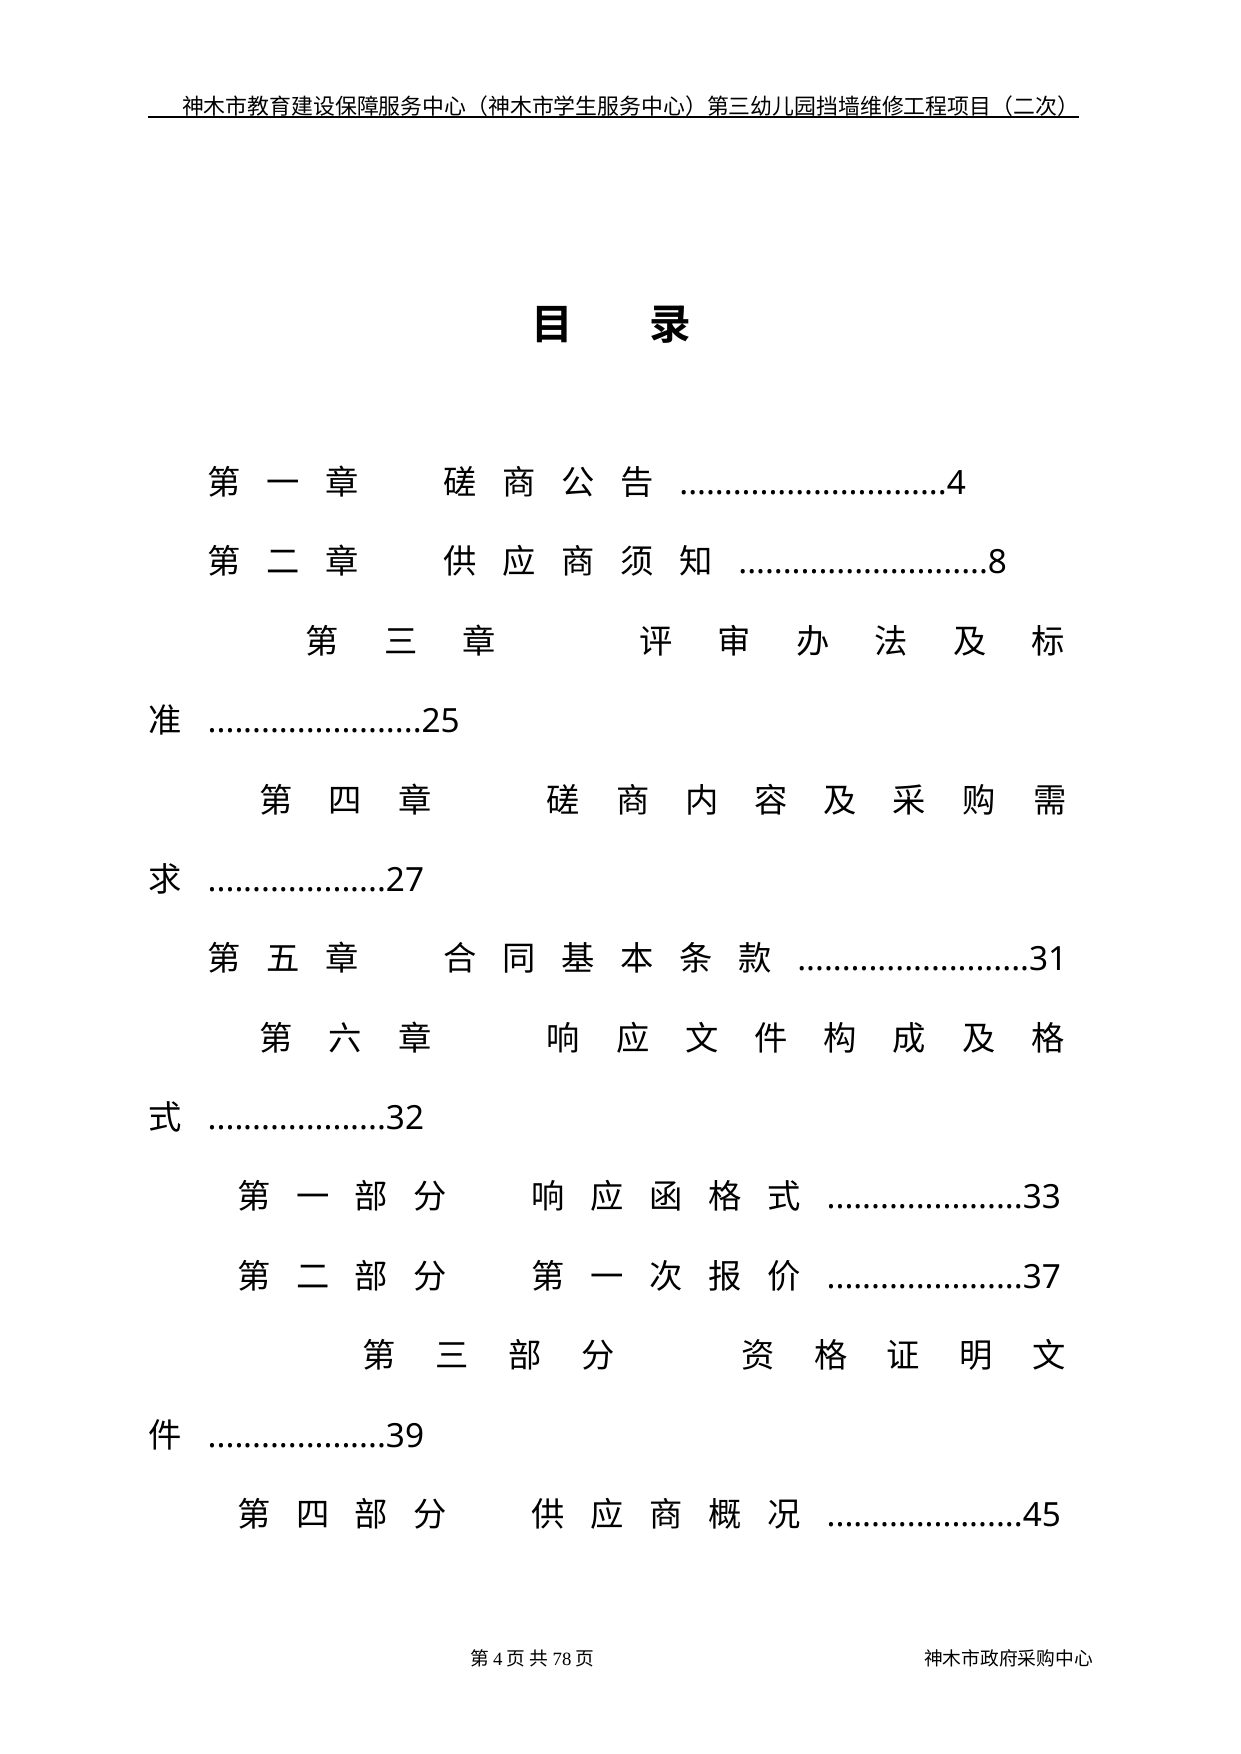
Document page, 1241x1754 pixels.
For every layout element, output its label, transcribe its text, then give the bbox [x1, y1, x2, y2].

text 第三部分 资格证明文件....................39 [148, 1313, 1092, 1472]
text 第二章 供应商须知............................8 [148, 520, 1092, 599]
text 第二部分 第一次报价......................37 [148, 1234, 1092, 1313]
text 目 录 [148, 282, 1091, 361]
text 第一章 磋商公告..............................4 [148, 440, 1092, 520]
text 第六章 响应文件构成及格式....................32 [148, 996, 1092, 1155]
text 第三章 评审办法及标准........................25 [148, 599, 1092, 758]
text 第四部分 供应商概况......................45 [148, 1472, 1092, 1552]
text 第五章 合同基本条款..........................31 [148, 917, 1092, 996]
text 第四章 磋商内容及采购需求....................27 [148, 758, 1092, 917]
text 第一部分 响应函格式......................33 [148, 1155, 1092, 1234]
